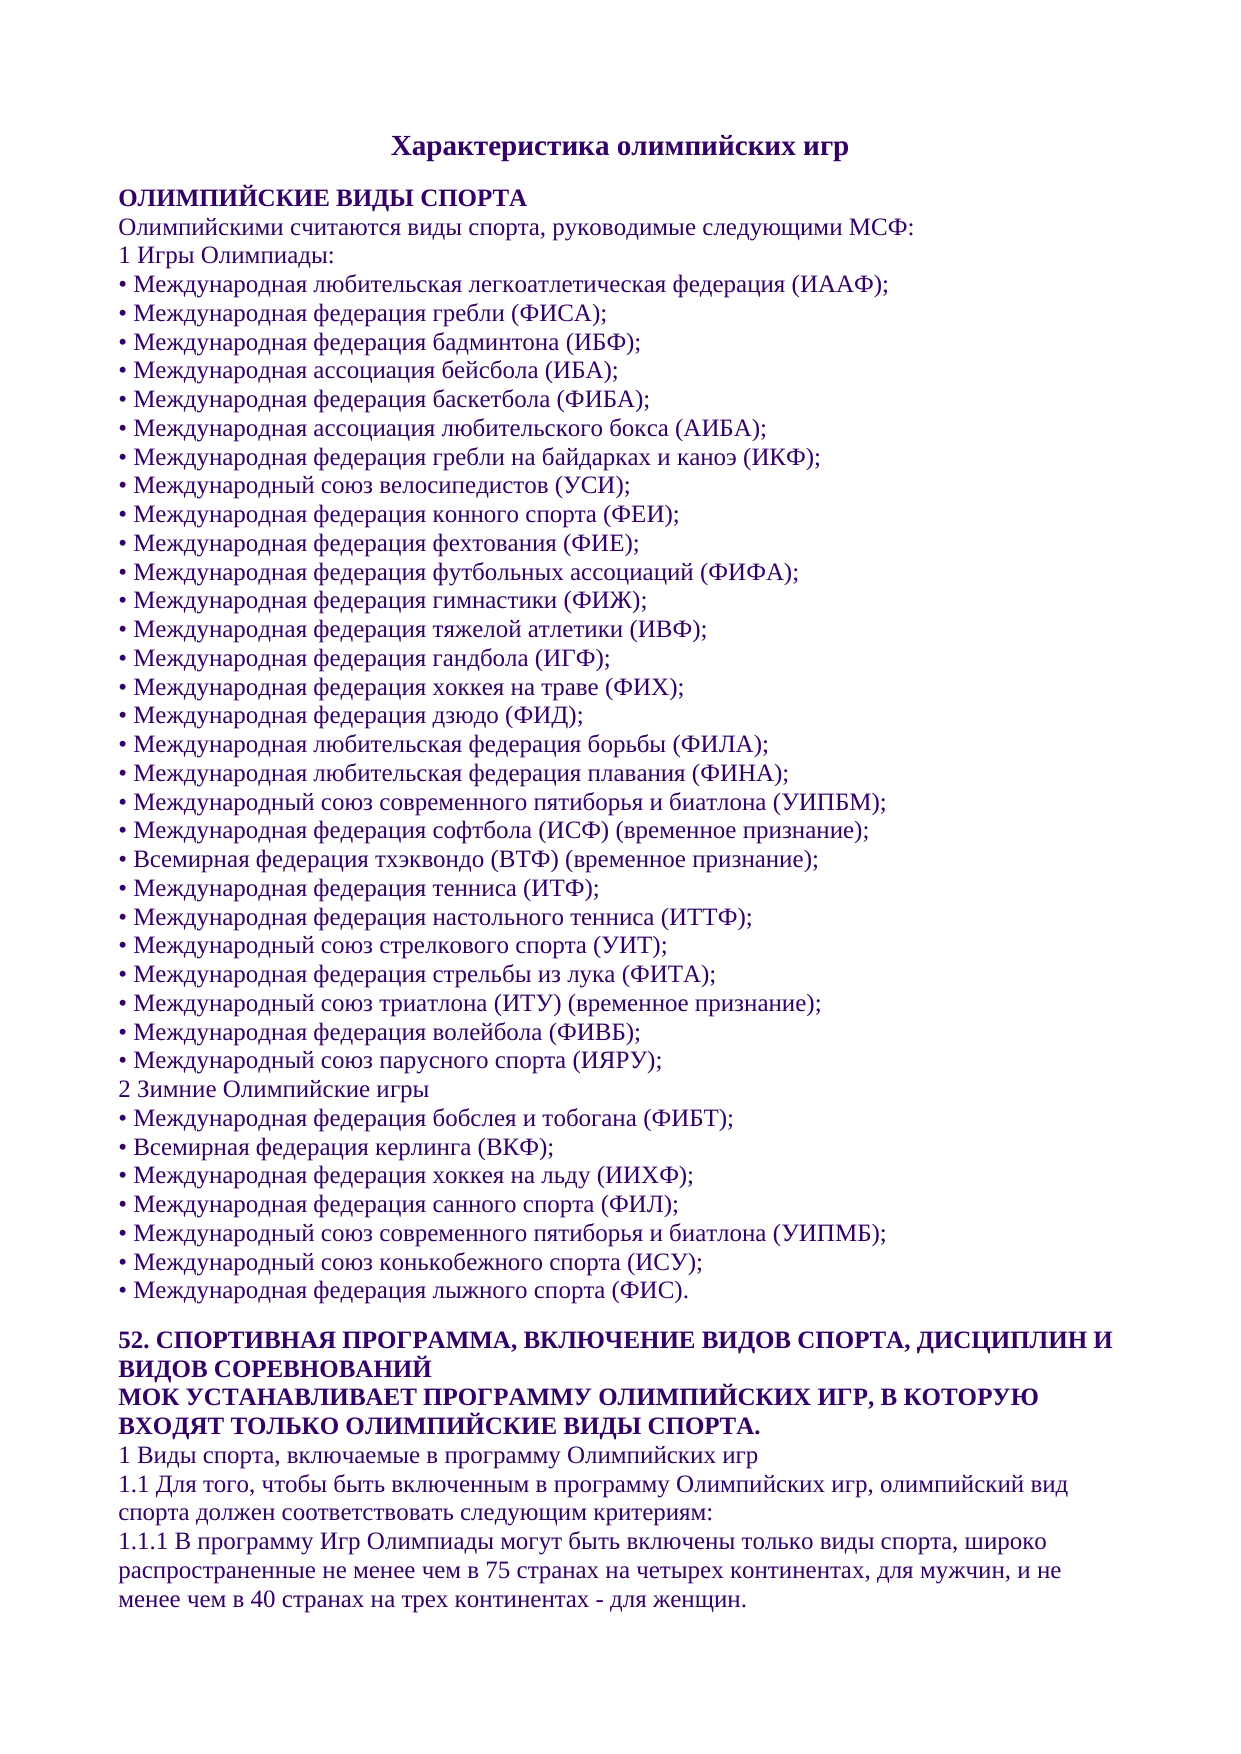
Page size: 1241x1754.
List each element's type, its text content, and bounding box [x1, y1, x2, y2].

text Характеристика олимпийских игр [118, 128, 1122, 162]
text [118, 1325, 1122, 1612]
text ОЛИМПИЙСКИЕ ВИДЫ СПОРТА Олимпийскими считаются виды спорта, руководимые следующими МСФ: 1 Игры Олимпиады: • Международная любительская легкоатлетическая федерация (ИААФ); • Международная федерация гребли (ФИСА); • Международная федерация бадминтона (ИБФ); • Международная ассоциация бейсбола (ИБА); • Международная федерация баскетбола (ФИБА); • Международная ассоциация любительского бокса (АИБА); • Международная федерация гребли на байдарках и каноэ (ИКФ); • Международный союз велосипедистов (УСИ); • Международная федерация конного спорта (ФЕИ); • Международная федерация фехтования (ФИЕ); • Международная федерация футбольных ассоциаций (ФИФА); • Международная федерация гимнастики (ФИЖ); • Международная федерация тяжелой атлетики (ИВФ); • Международная федерация гандбола (ИГФ); • Международная федерация хоккея на траве (ФИХ); • Международная федерация дзюдо (ФИД); • Международная любительская федерация борьбы (ФИЛА); • Международная любительская федерация плавания (ФИНА); • Международный союз современного пятиборья и биатлона (УИПБМ); • Международная федерация софтбола (ИСФ) (временное признание); • Всемирная федерация тхэквондо (ВТФ) (временное признание); • Международная федерация тенниса (ИТФ); • Международная федерация настольного тенниса (ИТТФ); • Международный союз стрелкового спорта (УИТ); • Международная федерация стрельбы из лука (ФИТА); • Международный союз триатлона (ИТУ) (временное признание); • Международная федерация волейбола (ФИВБ); • Международный союз парусного спорта (ИЯРУ); 2 Зимние Олимпийские игры • Международная федерация бобслея и тобогана (ФИБТ); • Всемирная федерация керлинга (ВКФ); • Международная федерация хоккея на льду (ИИХФ); • Международная федерация санного спорта (ФИЛ); • Международный союз современного пятиборья и биатлона (УИПМБ); • Международный союз конькобежного спорта (ИСУ); • Международная федерация лыжного спорта (ФИС). [118, 183, 1122, 1304]
